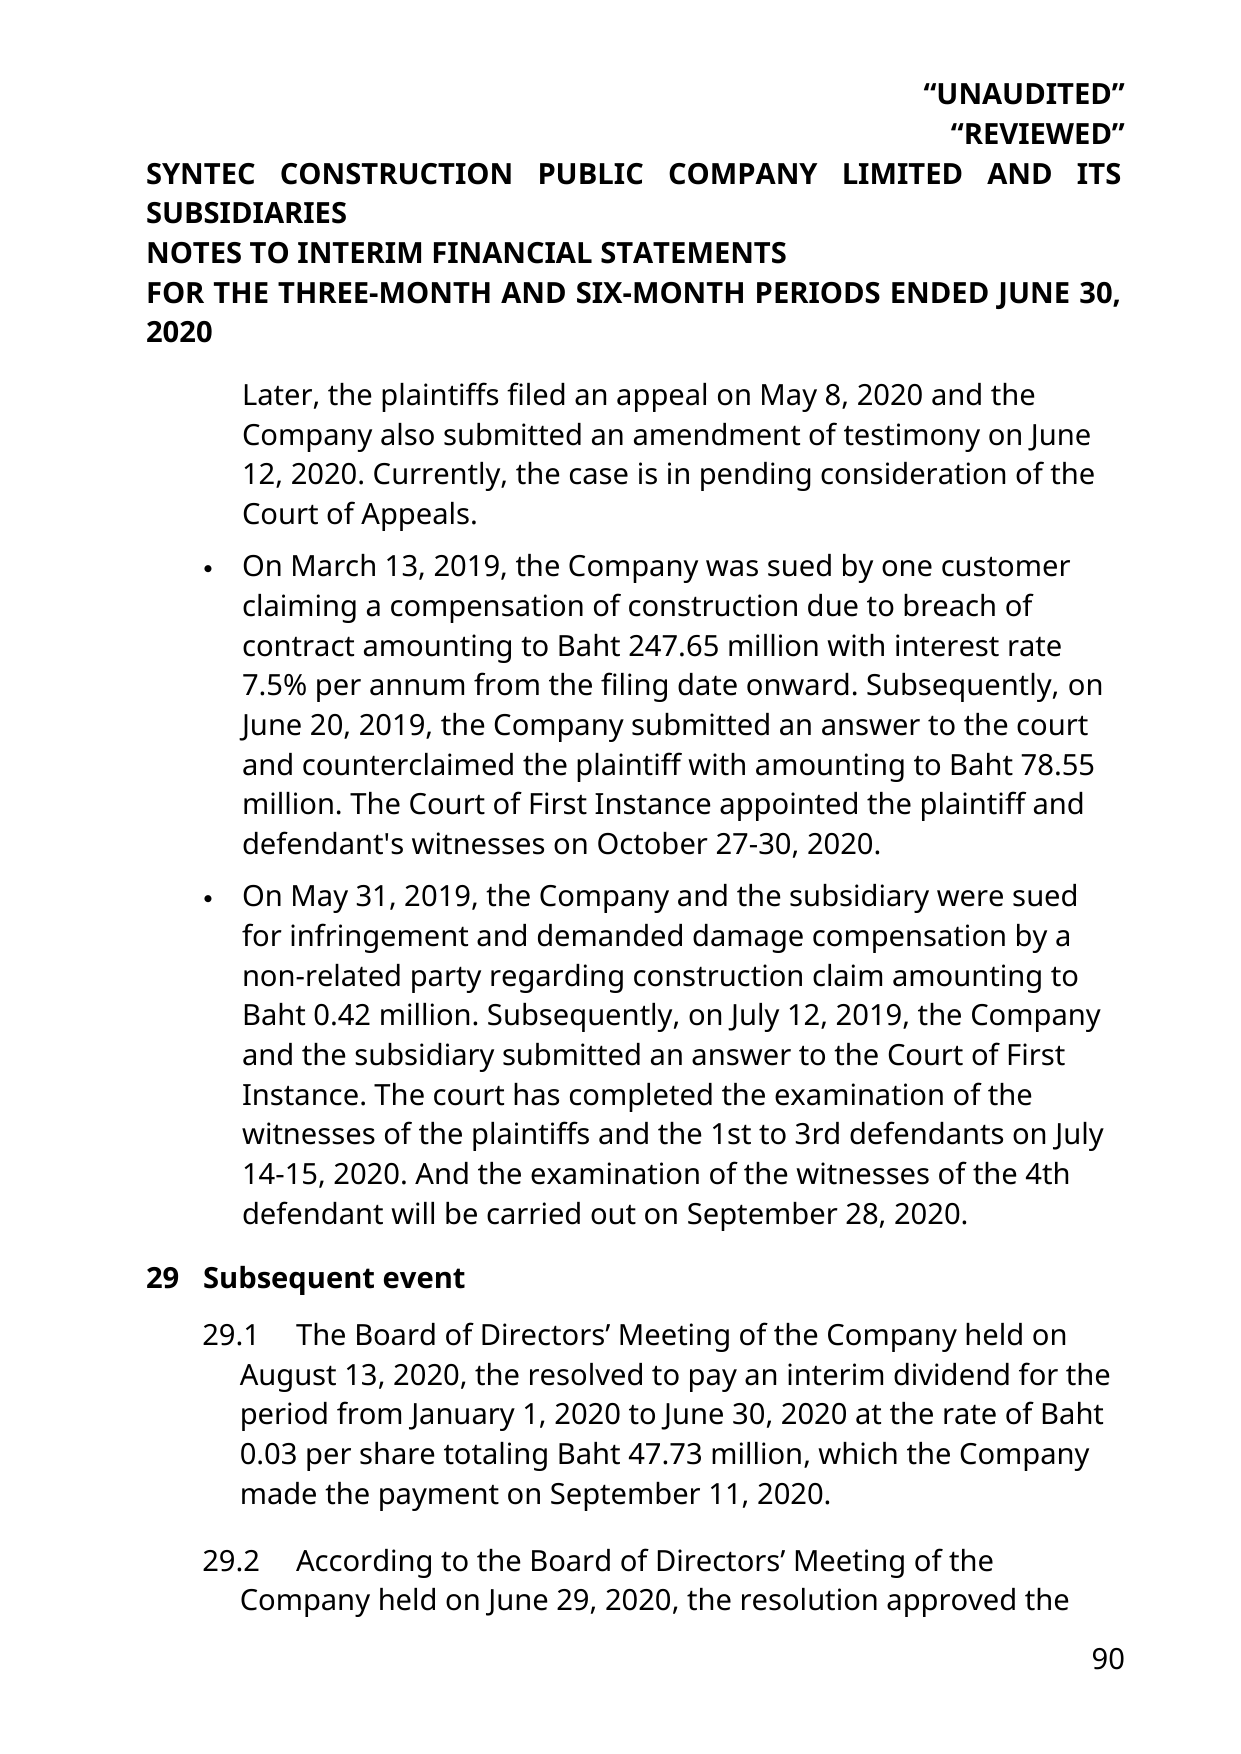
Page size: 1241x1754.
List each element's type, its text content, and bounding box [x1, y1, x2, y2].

list On March 13, 2019, the Company was sued by one customer claiming a compensation of construction due to breach of contract amounting to Baht 247.65 million with interest rate 7.5% per annum from the filing date onward. Subsequently, on June 20, 2019, the Company submitted an answer to the court and counterclaimed the plaintiff with amounting to Baht 78.55 million. The Court of First Instance appointed the plaintiff and defendant's witnesses on October 27-30, 2020. [204, 546, 1125, 863]
list The Board of Directors’ Meeting of the Company held on August 13, 2020, the resolved to pay an interim dividend for the period from January 1, 2020 to June 30, 2020 at the rate of Baht 0.03 per share totaling Baht 47.73 million, which the Company made the payment on September 11, 2020. [202, 1314, 1125, 1513]
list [204, 374, 1125, 533]
subtitle Subsequent event [146, 1258, 1125, 1302]
list On May 31, 2019, the Company and the subsidiary were sued for infringement and demanded damage compensation by a non-related party regarding construction claim amounting to Baht 0.42 million. Subsequently, on July 12, 2019, the Company and the subsidiary submitted an answer to the Court of First Instance. The court has completed the examination of the witnesses of the plaintiffs and the 1st to 3rd defendants on July 14-15, 2020. And the examination of the witnesses of the 4th defendant will be carried out on September 28, 2020. [204, 876, 1125, 1233]
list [202, 1540, 1125, 1619]
